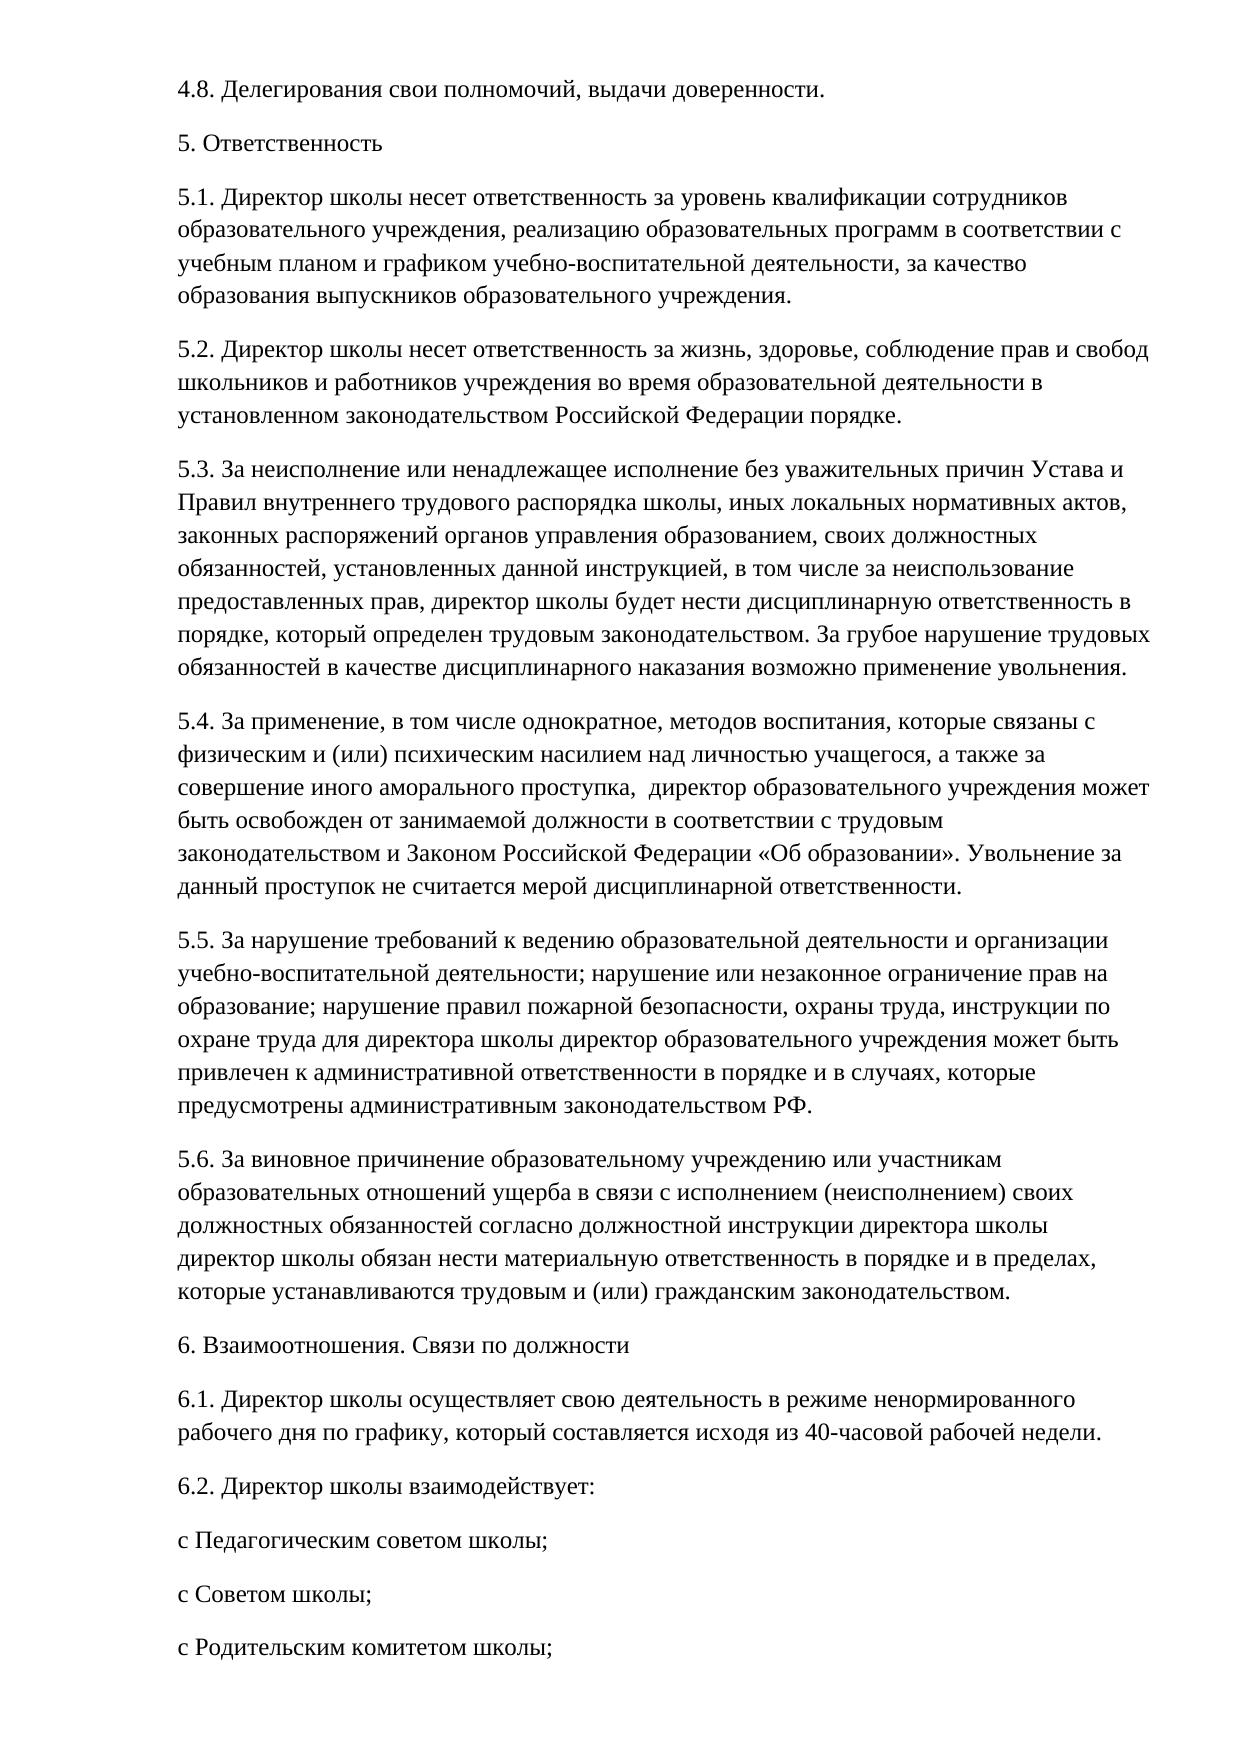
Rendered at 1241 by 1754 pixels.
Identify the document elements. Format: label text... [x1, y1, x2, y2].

text с Педагогическим советом школы; [177, 1525, 1152, 1553]
text 5.3. За неисполнение или ненадлежащее исполнение без уважительных причин Устава и Правил внутреннего трудового распорядка школы, иных локальных нормативных актов, законных распоряжений органов управления образованием, своих должностных обязанностей, установленных данной инструкцией, в том числе за неиспользование предоставленных прав, директор школы будет нести дисциплинарную ответственность в порядке, который определен трудовым законодательством. За грубое нарушение трудовых обязанностей в качестве дисциплинарного наказания возможно применение увольнения. [177, 454, 1152, 681]
text 5.5. За нарушение требований к ведению образовательной деятельности и организации учебно-воспитательной деятельности; нарушение или незаконное ограничение прав на образование; нарушение правил пожарной безопасности, охраны труда, инструкции по охране труда для директора школы директор образовательного учреждения может быть привлечен к административной ответственности в порядке и в случаях, которые предусмотрены административным законодательством РФ. [177, 925, 1152, 1119]
text 6.1. Директор школы осуществляет свою деятельность в режиме ненормированного рабочего дня по графику, который составляется исходя из 40-часовой рабочей недели. [177, 1384, 1152, 1446]
text 5.1. Директор школы несет ответственность за уровень квалификации сотрудников образовательного учреждения, реализацию образовательных программ в соответствии с учебным планом и графиком учебно-воспитательной деятельности, за качество образования выпускников образовательного учреждения. [177, 182, 1152, 309]
text 4.8. Делегирования свои полномочий, выдачи доверенности. [177, 74, 1152, 103]
text с Советом школы; [177, 1579, 1152, 1607]
text 6.2. Директор школы взаимодействует: [177, 1471, 1152, 1500]
text 5.6. За виновное причинение образовательному учреждению или участникам образовательных отношений ущерба в связи с исполнением (неисполнением) своих должностных обязанностей согласно должностной инструкции директора школы директор школы обязан нести материальную ответственность в порядке и в пределах, которые устанавливаются трудовым и (или) гражданским законодательством. [177, 1144, 1152, 1305]
text с Родительским комитетом школы; [177, 1632, 1152, 1661]
text 5.4. За применение, в том числе однократное, методов воспитания, которые связаны с физическим и (или) психическим насилием над личностью учащегося, а также за совершение иного аморального проступка, директор образовательного учреждения может быть освобожден от занимаемой должности в соответствии с трудовым законодательством и Законом Российской Федерации «Об образовании». Увольнение за данный проступок не считается мерой дисциплинарной ответственности. [177, 706, 1152, 900]
text 5. Ответственность [177, 128, 1152, 156]
text 6. Взаимоотношения. Связи по должности [177, 1330, 1152, 1359]
text 5.2. Директор школы несет ответственность за жизнь, здоровье, соблюдение прав и свобод школьников и работников учреждения во время образовательной деятельности в установленном законодательством Российской Федерации порядке. [177, 334, 1152, 429]
